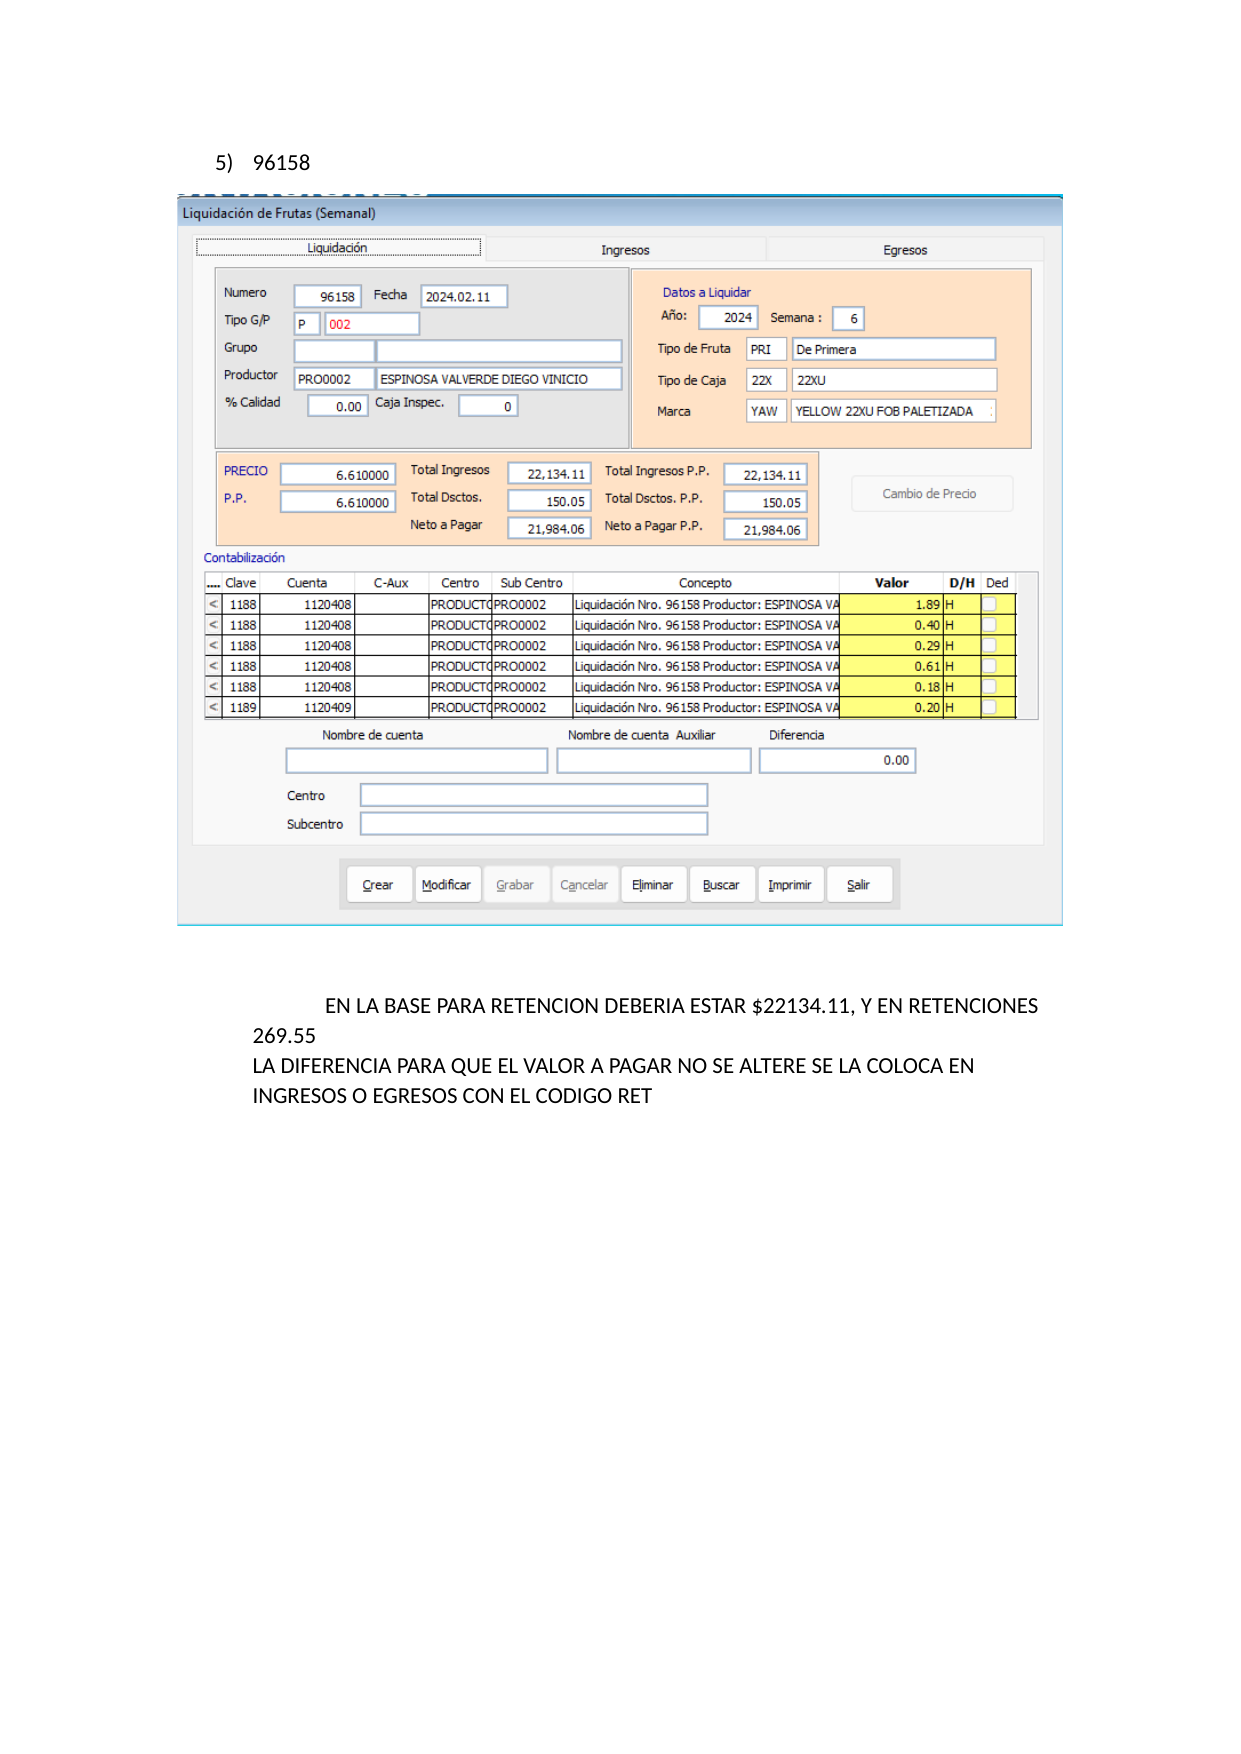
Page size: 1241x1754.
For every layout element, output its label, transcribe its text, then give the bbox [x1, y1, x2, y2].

list LA DIFERENCIA PARA QUE EL VALOR A PAGAR NO SE ALTERE SE LA COLOCA EN INGRESOS O EGRESOS CON EL CODIGO RET [252, 1051, 1063, 1109]
picture [177, 194, 1063, 926]
list 96158 [215, 148, 1063, 176]
list EN LA BASE PARA RETENCION DEBERIA ESTAR $22134.11, Y EN RETENCIONES 269.55 [252, 991, 1063, 1049]
